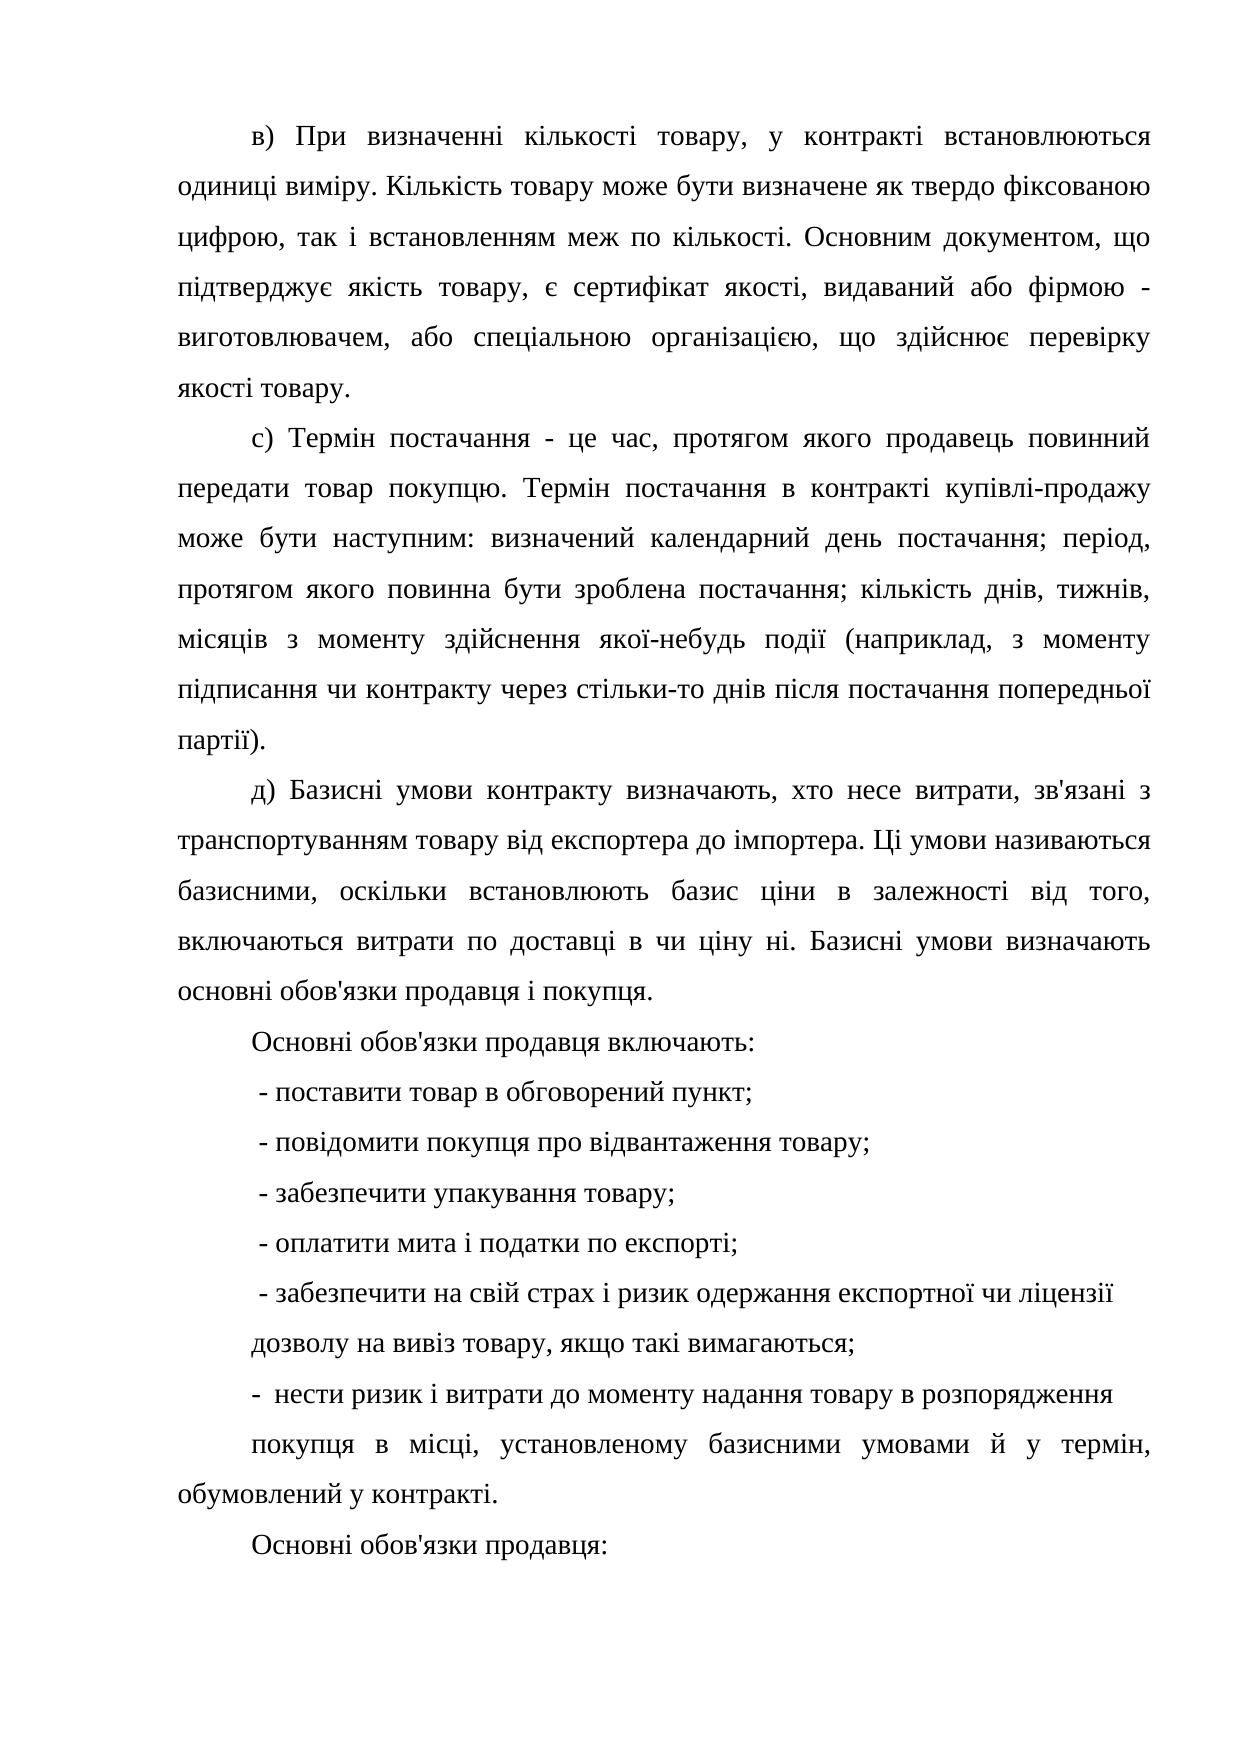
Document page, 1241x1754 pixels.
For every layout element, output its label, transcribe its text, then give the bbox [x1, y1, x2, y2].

list нести ризик і витрати до моменту надання товару в розпорядження [177, 1376, 1152, 1409]
text в) При визначенні кількості товару, у контракті встановлюються одиниці виміру. Кількість товару може бути визначене як твердо фіксованою цифрою, так і встановленням меж по кількості. Основним документом, що підтверджує якість товару, є сертифікат якості, видаваний або фірмою - виготовлювачем, або спеціальною організацією, що здійснює перевірку якості товару. [177, 118, 1152, 403]
text - забезпечити на свій страх і ризик одержання експортної чи ліцензії [177, 1275, 1152, 1309]
text Основні обов'язки продавця: [177, 1527, 1152, 1560]
text - забезпечити упакування товару; [177, 1175, 1152, 1208]
text покупця в місці, установленому базисними умовами й у термін, обумовлений у контракті. [177, 1426, 1152, 1510]
text с) Термін постачання - це час, протягом якого продавець повинний передати товар покупцю. Термін постачання в контракті купівлі-продажу може бути наступним: визначений календарний день постачання; період, протягом якого повинна бути зроблена постачання; кількість днів, тижнів, місяців з моменту здійснення якої-небудь події (наприклад, з моменту підписання чи контракту через стільки-то днів після постачання попередньої партії). [177, 420, 1152, 755]
text - оплатити мита і податки по експорті; [177, 1225, 1152, 1258]
text - поставити товар в обговорений пункт; [177, 1074, 1152, 1108]
text д) Базисні умови контракту визначають, хто несе витрати, зв'язані з транспортуванням товару від експортера до імпортера. Ці умови називаються базисними, оскільки встановлюють базис ціни в залежності від того, включаються витрати по доставці в чи ціну ні. Базисні умови визначають основні обов'язки продавця і покупця. [177, 772, 1152, 1007]
text - повідомити покупця про відвантаження товару; [177, 1124, 1152, 1158]
text Основні обов'язки продавця включають: [177, 1024, 1152, 1057]
text дозволу на вивіз товару, якщо такі вимагаються; [177, 1326, 1152, 1359]
